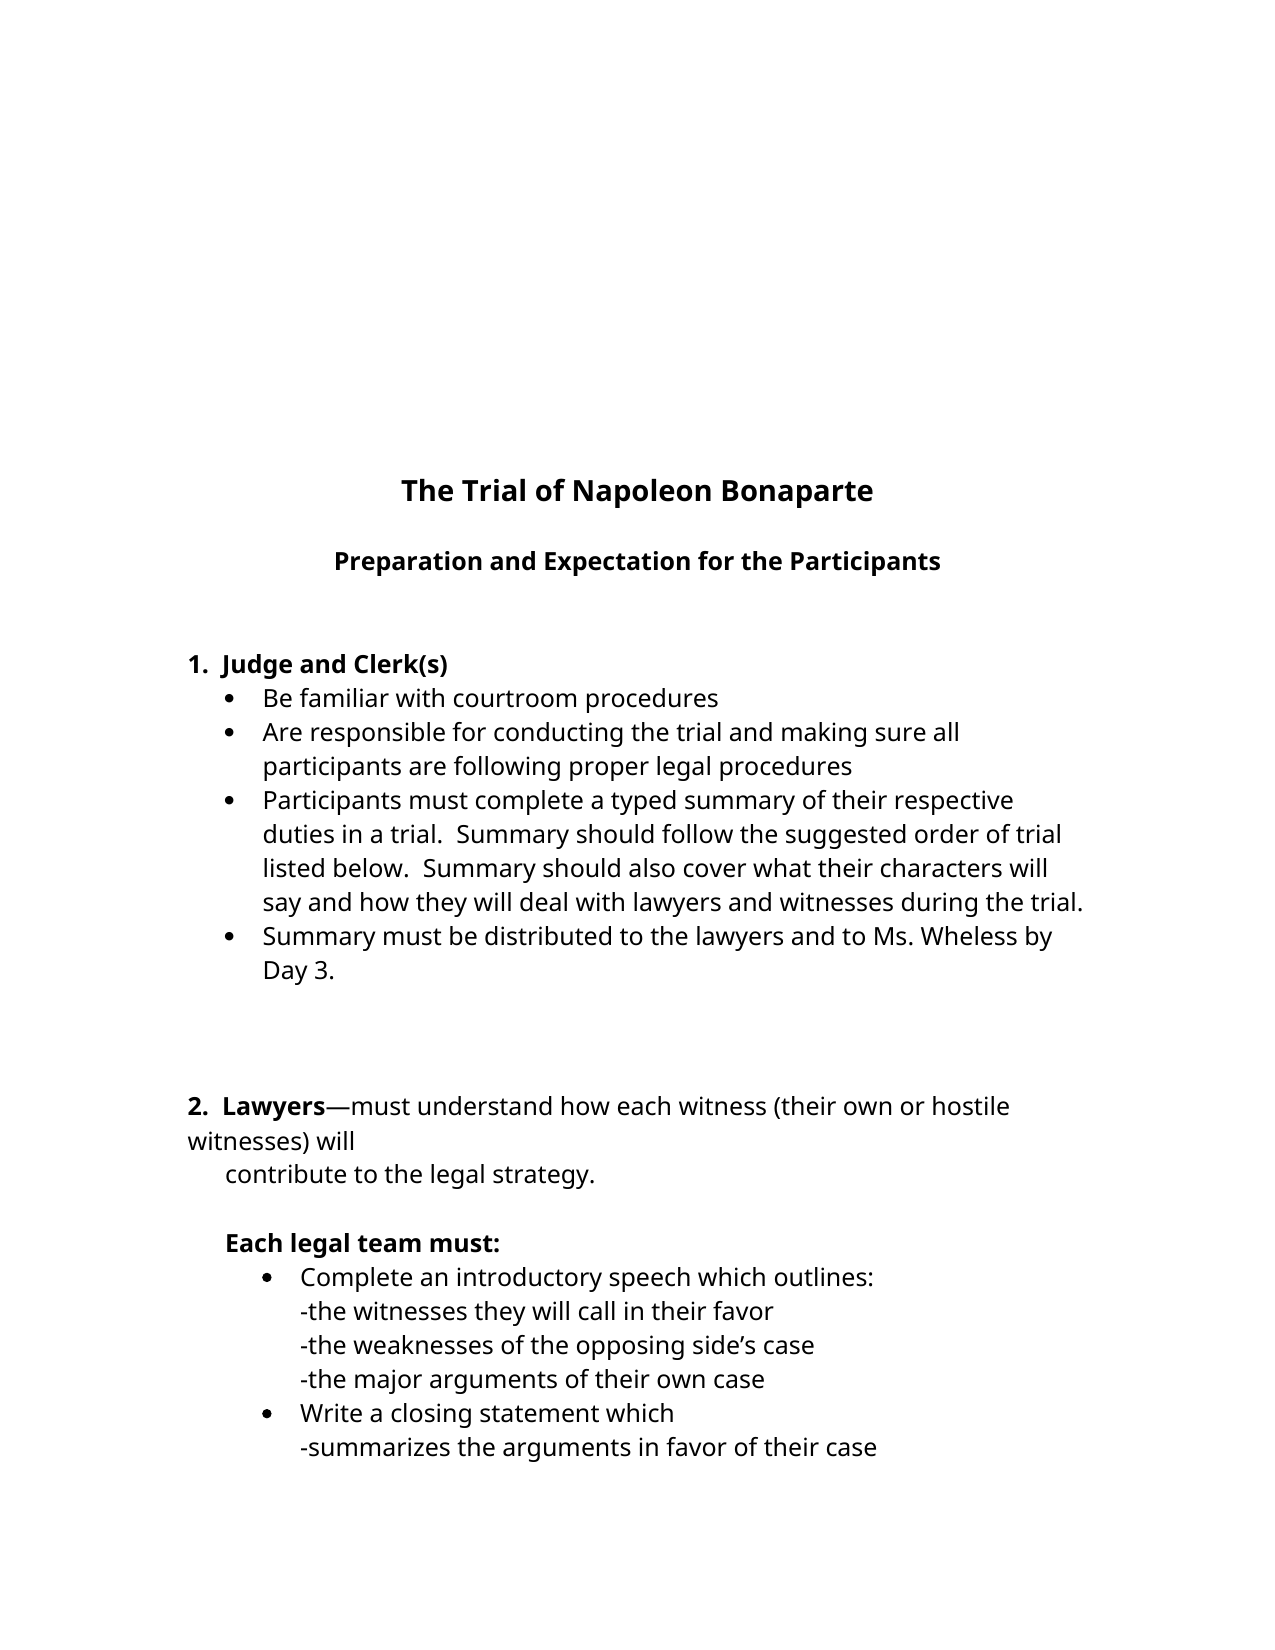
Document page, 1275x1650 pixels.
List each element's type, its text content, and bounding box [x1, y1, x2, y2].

title The Trial of Napoleon Bonaparte [187, 470, 1087, 510]
list Be familiar with courtroom procedures [225, 680, 1087, 714]
text Each legal team must: [225, 1225, 1087, 1259]
text -the weaknesses of the opposing side’s case [300, 1327, 1087, 1362]
list Are responsible for conducting the trial and making sure all participants are following proper legal procedures [225, 714, 1087, 782]
subtitle Preparation and Expectation for the Participants [187, 544, 1087, 578]
list Participants must complete a typed summary of their respective duties in a trial. Summary should follow the suggested order of trial listed below. Summary should also cover what their characters will say and how they will deal with lawyers and witnesses during the trial. [225, 782, 1087, 919]
text 2. Lawyers—must understand how each witness (their own or hostile witnesses) will [187, 1089, 1087, 1157]
list Summary must be distributed to the lawyers and to Ms. Wheless by Day 3. [225, 919, 1087, 987]
text 1. Judge and Clerk(s) [187, 646, 1087, 680]
list Write a closing statement which [262, 1396, 1087, 1430]
text contribute to the legal strategy. [225, 1157, 1087, 1191]
text -summarizes the arguments in favor of their case [300, 1430, 1087, 1464]
text -the major arguments of their own case [300, 1362, 1087, 1396]
text -the witnesses they will call in their favor [300, 1293, 1087, 1327]
list Complete an introductory speech which outlines: [262, 1259, 1087, 1293]
